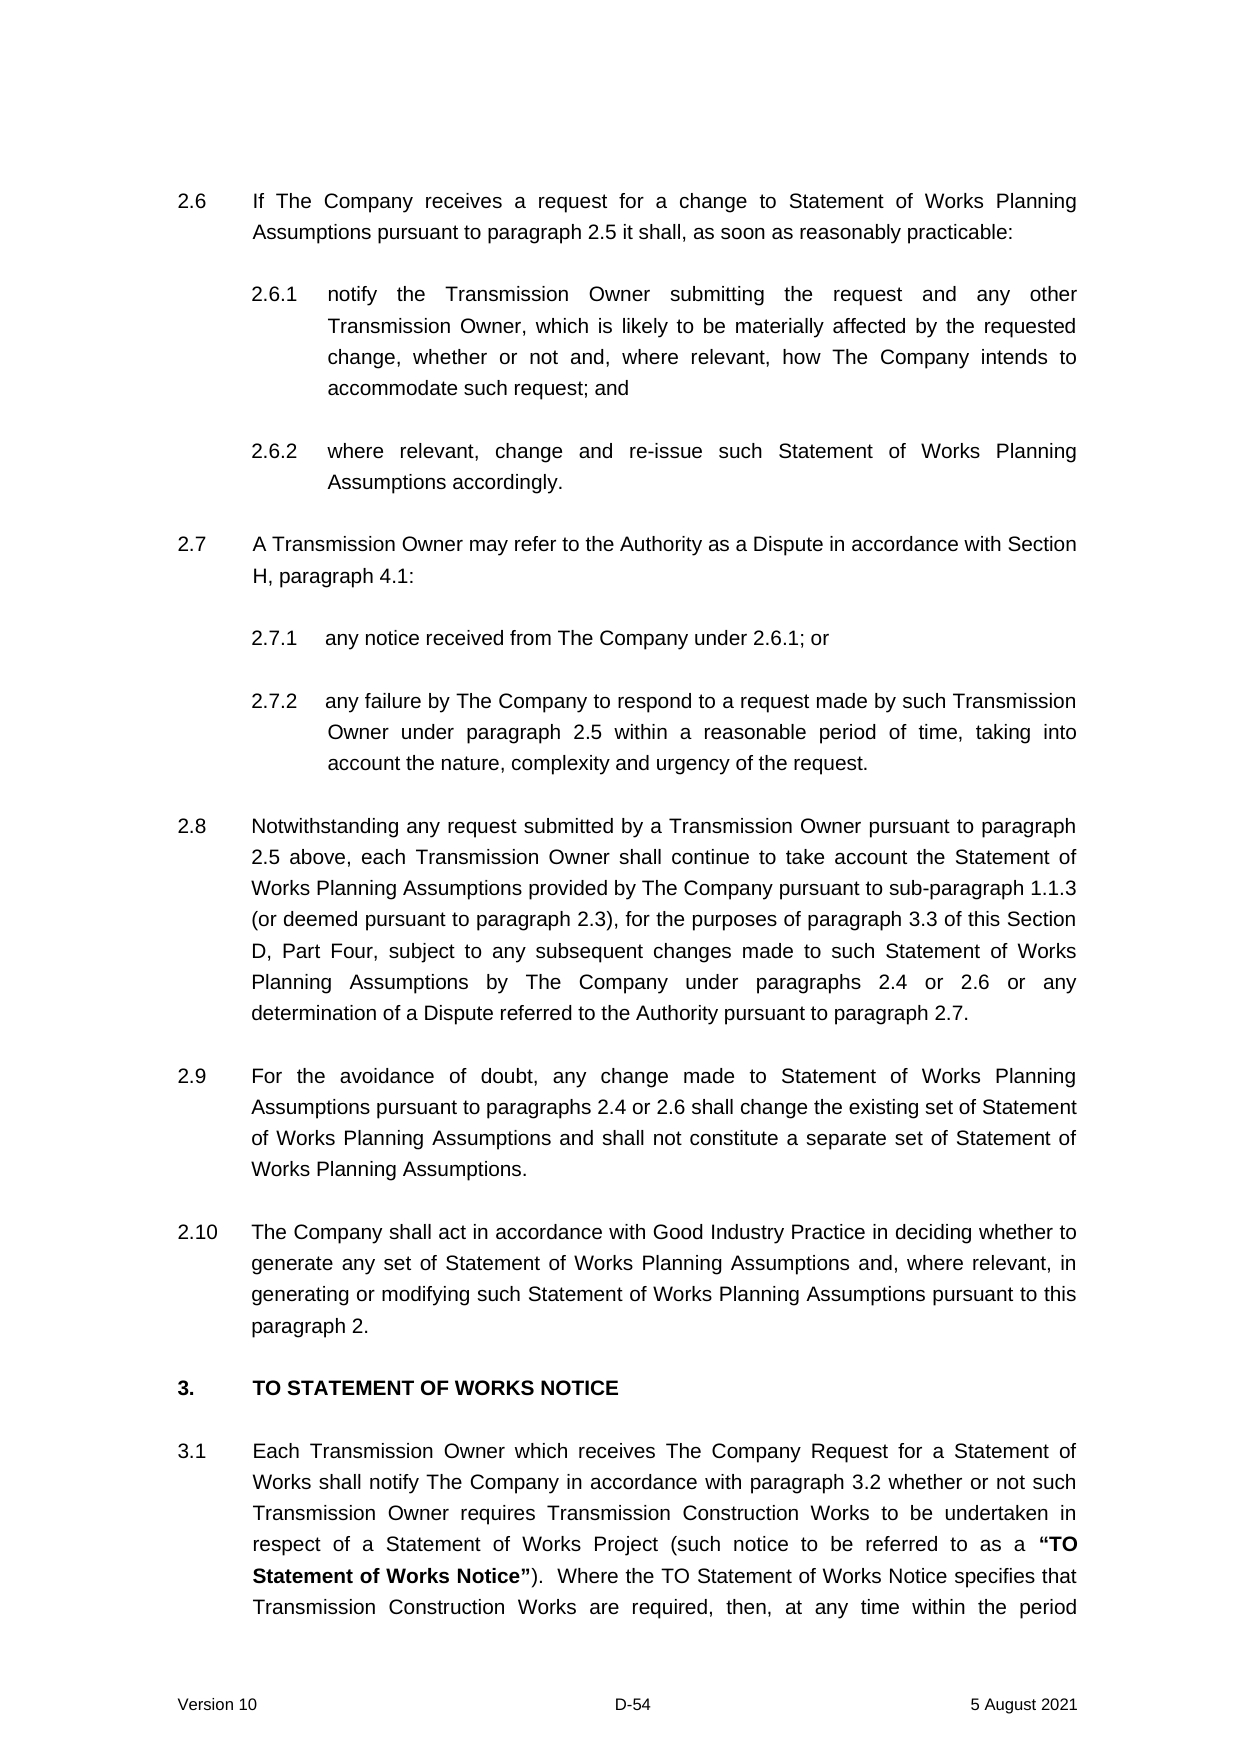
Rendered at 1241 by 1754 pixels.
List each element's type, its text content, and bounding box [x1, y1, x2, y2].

text 2.6.1 notify the Transmission Owner submitting the request and any other Transmission Owner, which is likely to be materially affected by the requested change, whether or not and, where relevant, how The Company intends to accommodate such request; and [251, 275, 1078, 400]
text 2.6.2 where relevant, change and re-issue such Statement of Works Planning Assumptions accordingly. [251, 431, 1078, 494]
text 2.6 If The Company receives a request for a change to Statement of Works Planning Assumptions pursuant to paragraph 2.5 it shall, as soon as reasonably practicable: [177, 181, 1078, 244]
text 2.10 The Company shall act in accordance with Good Industry Practice in deciding whether to generate any set of Statement of Works Planning Assumptions and, where relevant, in generating or modifying such Statement of Works Planning Assumptions pursuant to this paragraph 2. [177, 1212, 1078, 1337]
text 2.8 Notwithstanding any request submitted by a Transmission Owner pursuant to paragraph 2.5 above, each Transmission Owner shall continue to take account the Statement of Works Planning Assumptions provided by The Company pursuant to sub-paragraph 1.1.3 (or deemed pursuant to paragraph 2.3), for the purposes of paragraph 3.3 of this Section D, Part Four, subject to any subsequent changes made to such Statement of Works Planning Assumptions by The Company under paragraphs 2.4 or 2.6 or any determination of a Dispute referred to the Authority pursuant to paragraph 2.7. [177, 806, 1078, 1025]
text 3. TO STATEMENT OF WORKS NOTICE [177, 1369, 1078, 1400]
text 2.7.2 any failure by The Company to respond to a request made by such Transmission Owner under paragraph 2.5 within a reasonable period of time, taking into account the nature, complexity and urgency of the request. [251, 681, 1078, 775]
text 2.7.1 any notice received from The Company under 2.6.1; or [251, 619, 1078, 650]
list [177, 1431, 1078, 1619]
text 2.9 For the avoidance of doubt, any change made to Statement of Works Planning Assumptions pursuant to paragraphs 2.4 or 2.6 shall change the existing set of Statement of Works Planning Assumptions and shall not constitute a separate set of Statement of Works Planning Assumptions. [177, 1056, 1078, 1181]
text 2.7 A Transmission Owner may refer to the Authority as a Dispute in accordance with Section H, paragraph 4.1: [177, 525, 1078, 587]
